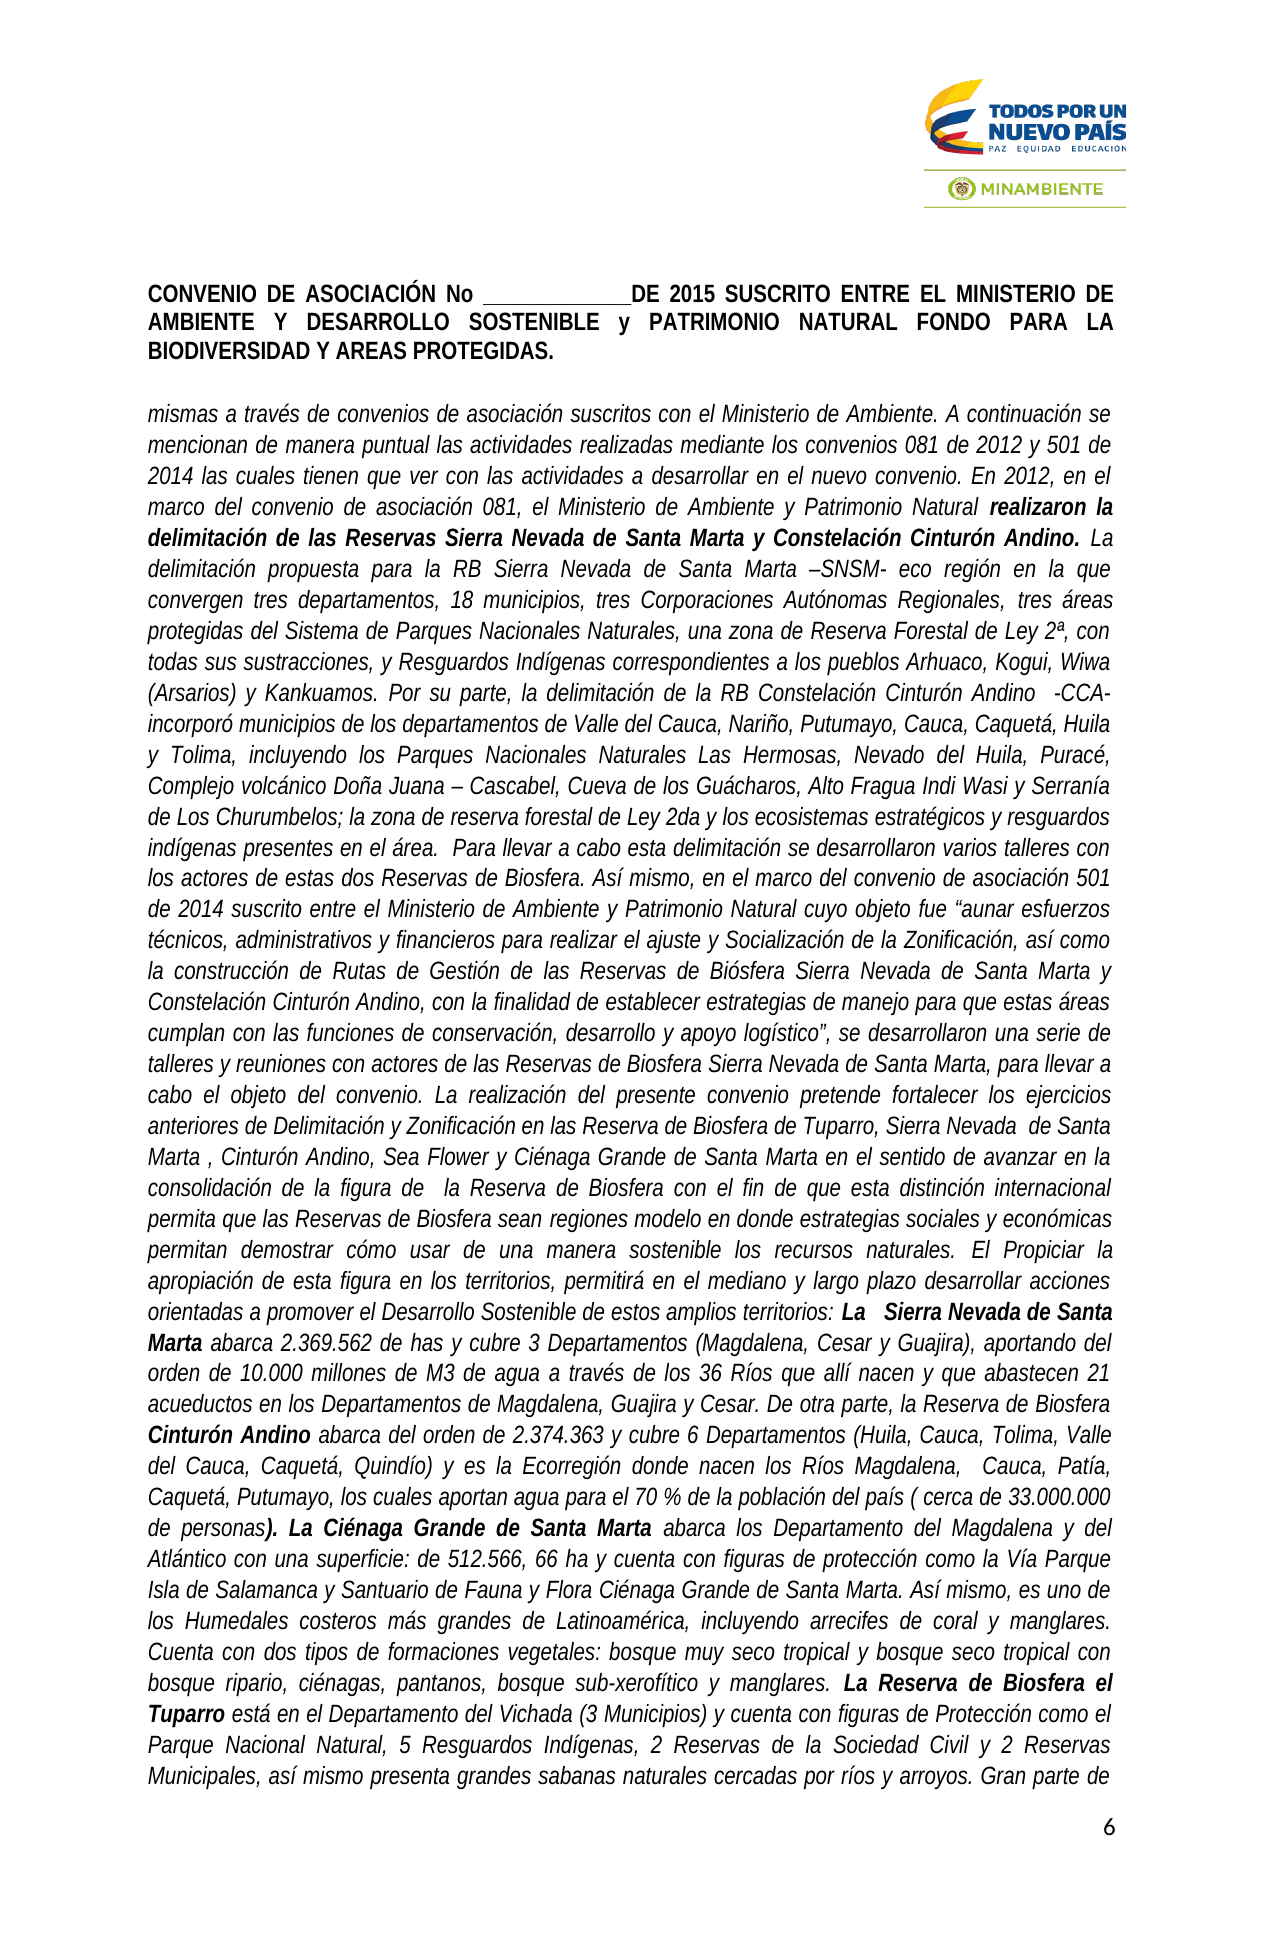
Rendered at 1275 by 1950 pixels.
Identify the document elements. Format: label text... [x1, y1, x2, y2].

picture [923, 79, 1127, 208]
